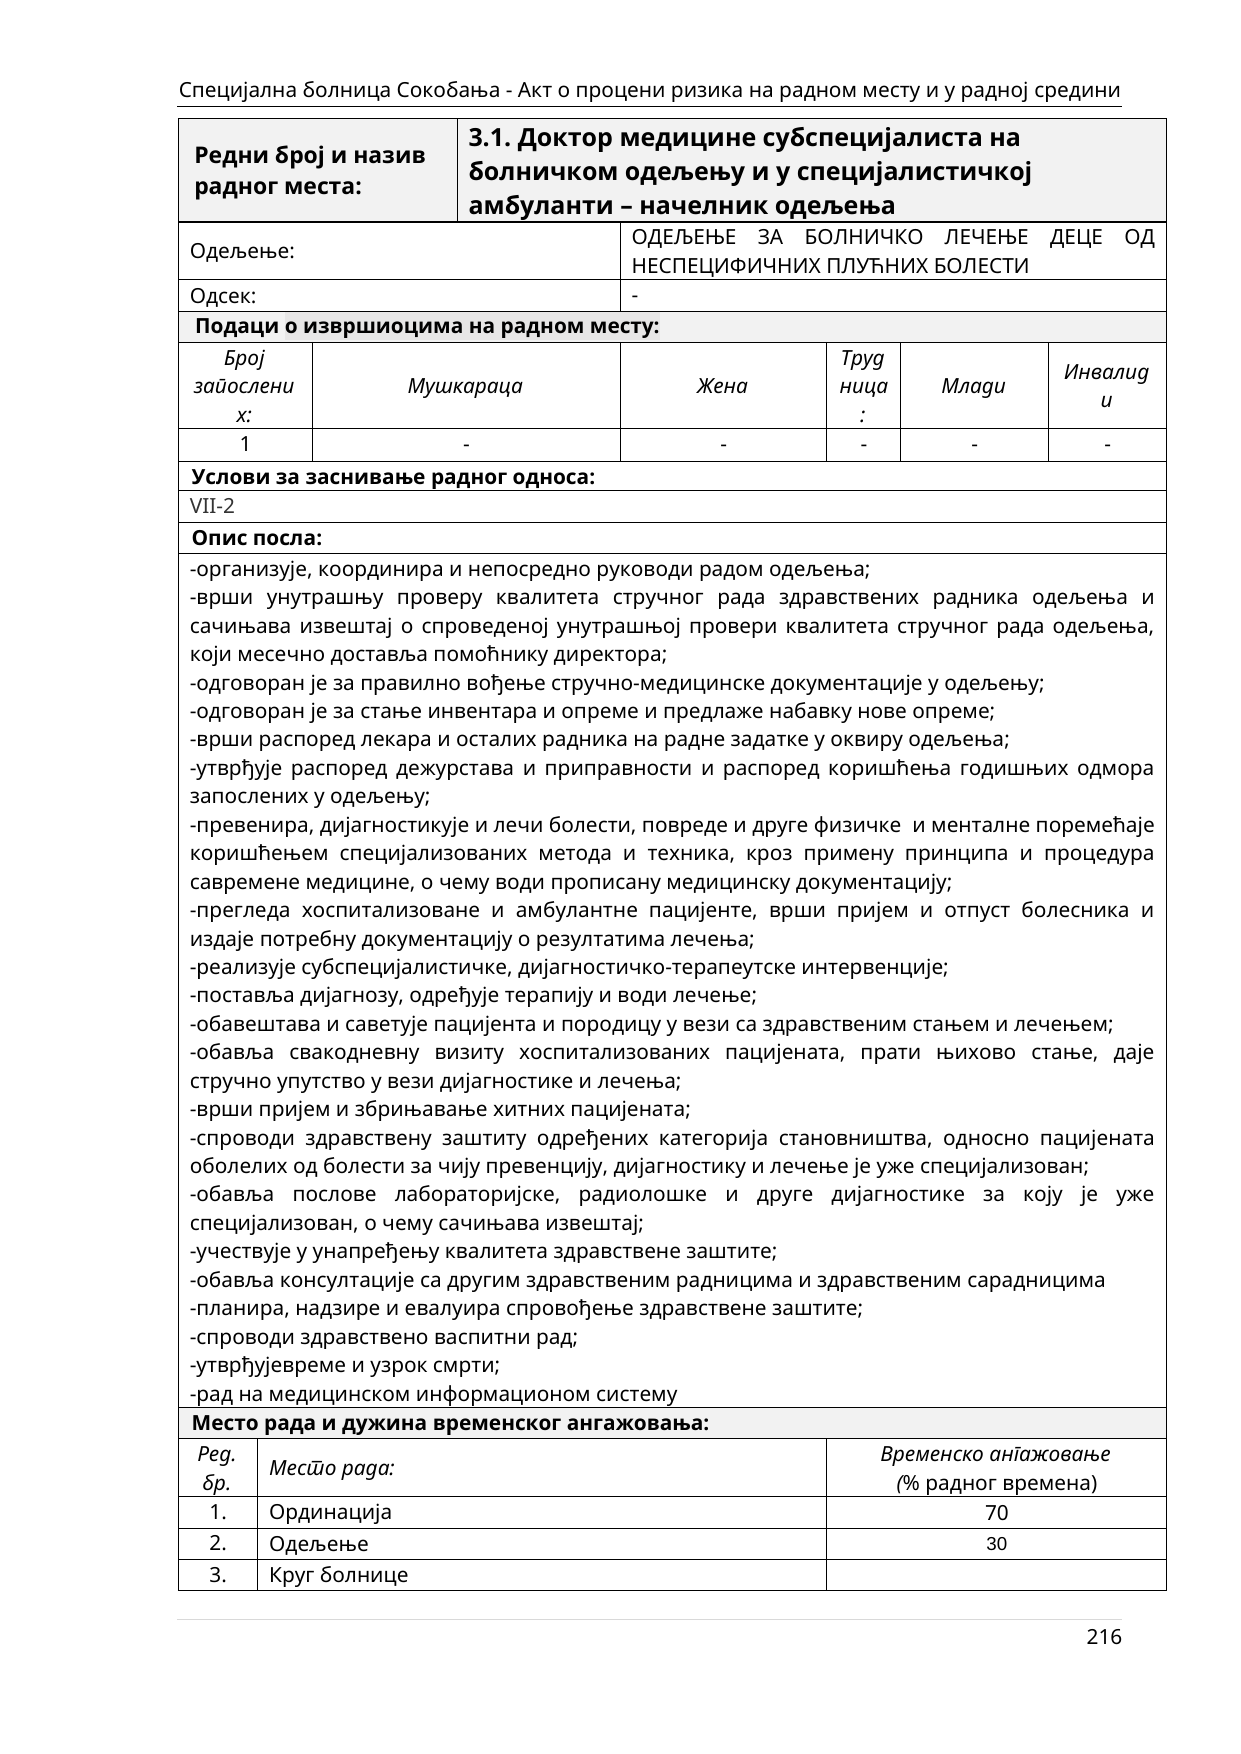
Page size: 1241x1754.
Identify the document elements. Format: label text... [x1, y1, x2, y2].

table_cell - [1049, 429, 1166, 461]
table_cell Ред. бр. [179, 1439, 257, 1496]
table_cell Млади [901, 343, 1048, 428]
table_cell 30 [827, 1529, 1166, 1559]
table_cell Ординација [258, 1497, 826, 1527]
table_cell 1. [179, 1497, 257, 1527]
table_cell -организује, координира и непосредно руководи радом одељења; -врши унутрашњу проверу квалитета стручног рада здравствених радника одељења и сачињава извештај о спроведеној унутрашњој провери квалитета стручног рада одељења, који месечно доставља помоћнику директора; -одговоран је за правилно вођење стручно-медицинске документације у одељењу; -одговоран је за стање инвентара и опреме и предлаже набавку нове опреме; -врши распоред лекара и осталих радника на радне задатке у оквиру одељења; -утврђује распоред дежурстава и приправности и распоред коришћења годишњих одмора запослених у одељењу; -превенира, дијагностикује и лечи болести, повреде и друге физичке и менталне поремећаје коришћењем специјализованих метода и техника, кроз примену принципа и процедура савремене медицине, о чему води прописану медицинску документацију; -прегледа хоспитализоване и амбулантне пацијенте, врши пријем и отпуст болесника и издаје потребну документацију о резултатима лечења; -реализује субспецијалистичке, дијагностичко-терапеутске интервенције; -поставља дијагнозу, одређује терапију и води лечење; -обавештава и саветује пацијента и породицу у вези са здравственим стањем и лечењем; -обавља свакодневну визиту хоспитализованих пацијената, прати њихово стање, даје стручно упутство у вези дијагностике и лечења; -врши пријем и збрињавање хитних пацијената; -спроводи здравствену заштиту одређених категорија становништва, односно пацијената оболелих од болести за чију превенцију, дијагностику и лечење је уже специјализован; -обавља послове лабораторијске, радиолошке и друге дијагностике за коју је уже специјализован, о чему сачињава извештај; -учествује у унапређењу квалитета здравствене заштите; -обавља консултације са другим здравственим радницима и здравственим сарадницима -планира, надзире и евалуира спровођење здравствене заштите; -спроводи здравствено васпитни рад; -утврђујевреме и узрок смрти; -рад на медицинском информационом систему [179, 554, 1166, 1407]
table_cell [827, 1560, 1166, 1590]
table_cell 3. [179, 1560, 257, 1590]
table_header Редни број и назив радног места: [179, 119, 457, 221]
table_cell 2. [179, 1529, 257, 1559]
table_cell Жена [621, 343, 826, 428]
table_header 3.1. Доктор медицине субспецијалиста на болничком одељењу и у специјалистичкој амбуланти – начелник одељења [458, 119, 1166, 221]
table_cell Круг болнице [258, 1560, 826, 1590]
table_cell - [621, 280, 1166, 311]
table_cell Одељење [258, 1529, 826, 1559]
table_cell Инвалиди [1049, 343, 1166, 428]
table_cell Временско ангажовање (% радног времена) [827, 1439, 1166, 1496]
table_cell Подаци о извршиоцима на радном месту: [179, 312, 1166, 342]
table_cell Број запослених: [179, 343, 312, 428]
table_cell - [621, 429, 826, 461]
table_cell VII-2 [179, 491, 1166, 522]
table_cell Одељење: [179, 223, 620, 279]
table_cell Место рада: [258, 1439, 826, 1496]
table_cell - [827, 429, 900, 461]
table_cell 70 [827, 1497, 1166, 1527]
table_cell Услови за заснивање радног односа: [179, 462, 1166, 490]
table_cell - [901, 429, 1048, 461]
table_cell 1 [179, 429, 312, 461]
table_cell Место рада и дужина временског ангажовања: [179, 1408, 1166, 1438]
table_cell Опис посла: [179, 523, 1166, 553]
table_cell ОДЕЉЕЊЕ ЗА БОЛНИЧКО ЛЕЧЕЊЕ ДЕЦЕ ОД НЕСПЕЦИФИЧНИХ ПЛУЋНИХ БОЛЕСТИ [621, 223, 1166, 279]
table_cell Мушкараца [313, 343, 620, 428]
table_cell - [313, 429, 620, 461]
table_cell Одсек: [179, 280, 620, 311]
table_cell Трудница: [827, 343, 900, 428]
